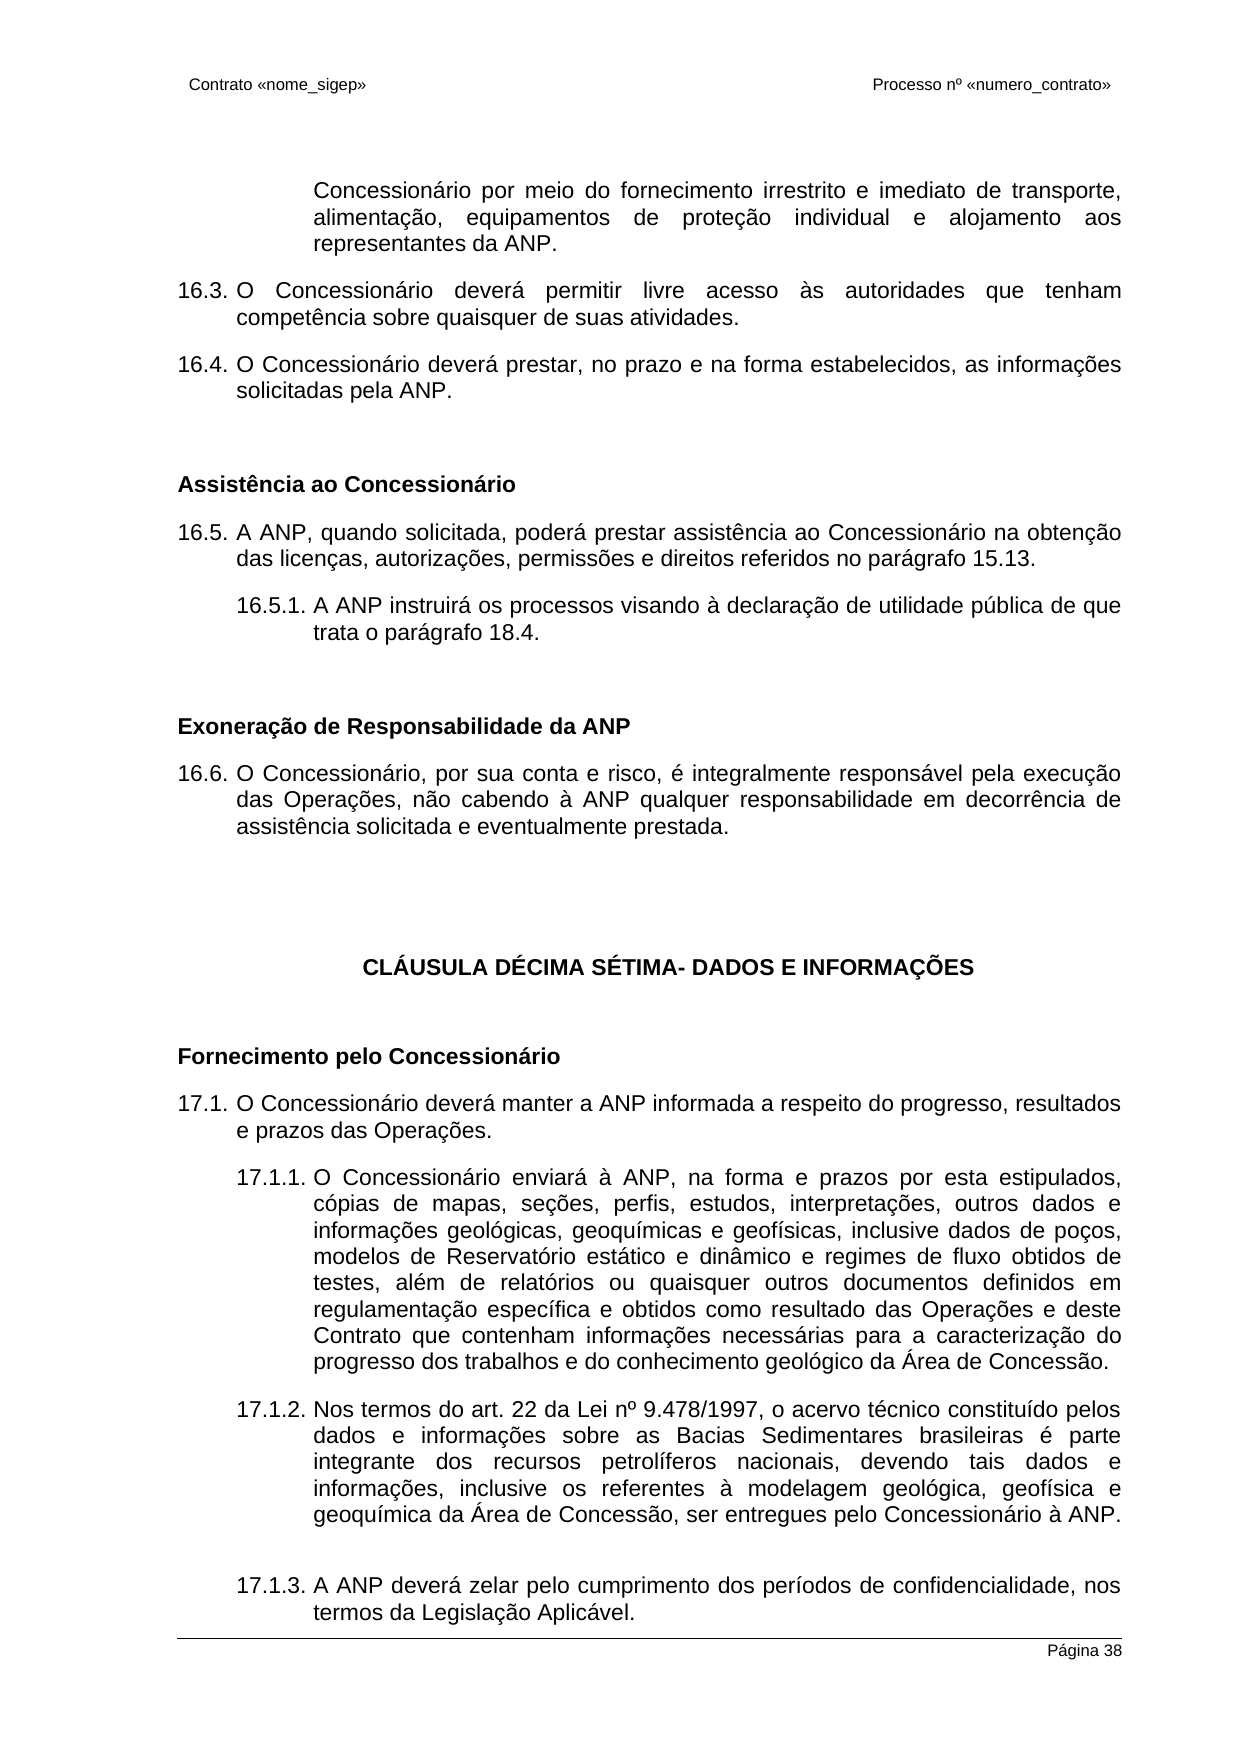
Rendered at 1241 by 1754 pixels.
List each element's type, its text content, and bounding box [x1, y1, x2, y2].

text Fornecimento pelo Concessionário [177, 1043, 1122, 1069]
text Exoneração de Responsabilidade da ANP [177, 713, 1122, 739]
text Assistência ao Concessionário [177, 471, 1122, 498]
list Nos termos do art. 22 da Lei nº 9.478/1997, o acervo técnico constituído pelos dados e informações sobre as Bacias Sedimentares brasileiras é parte integrante dos recursos petrolíferos nacionais, devendo tais dados e informações, inclusive os referentes à modelagem geológica, geofísica e geoquímica da Área de Concessão, ser entregues pelo Concessionário à ANP. [236, 1396, 1122, 1551]
list A ANP deverá zelar pelo cumprimento dos períodos de confidencialidade, nos termos da Legislação Aplicável. [236, 1572, 1122, 1625]
list A ANP instruirá os processos visando à declaração de utilidade pública de que trata o parágrafo 18.4. [236, 592, 1122, 645]
list O Concessionário deverá prestar, no prazo e na forma estabelecidos, as informações solicitadas pela ANP. [177, 351, 1122, 403]
list O Concessionário deverá permitir livre acesso às autoridades que tenham competência sobre quaisquer de suas atividades. [177, 277, 1122, 330]
list O Concessionário, por sua conta e risco, é integralmente responsável pela execução das Operações, não cabendo à ANP qualquer responsabilidade em decorrência de assistência solicitada e eventualmente prestada. [177, 760, 1122, 839]
list A ANP, quando solicitada, poderá prestar assistência ao Concessionário na obtenção das licenças, autorizações, permissões e direitos referidos no parágrafo 15.13. [177, 518, 1122, 571]
list O Concessionário deverá manter a ANP informada a respeito do progresso, resultados e prazos das Operações. [177, 1090, 1122, 1143]
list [236, 177, 1122, 256]
text Cláusula Décima Sétima- Dados e Informações [177, 954, 1122, 981]
list O Concessionário enviará à ANP, na forma e prazos por esta estipulados, cópias de mapas, seções, perfis, estudos, interpretações, outros dados e informações geológicas, geoquímicas e geofísicas, inclusive dados de poços, modelos de Reservatório estático e dinâmico e regimes de fluxo obtidos de testes, além de relatórios ou quaisquer outros documentos definidos em regulamentação específica e obtidos como resultado das Operações e deste Contrato que contenham informações necessárias para a caracterização do progresso dos trabalhos e do conhecimento geológico da Área de Concessão. [236, 1164, 1122, 1375]
